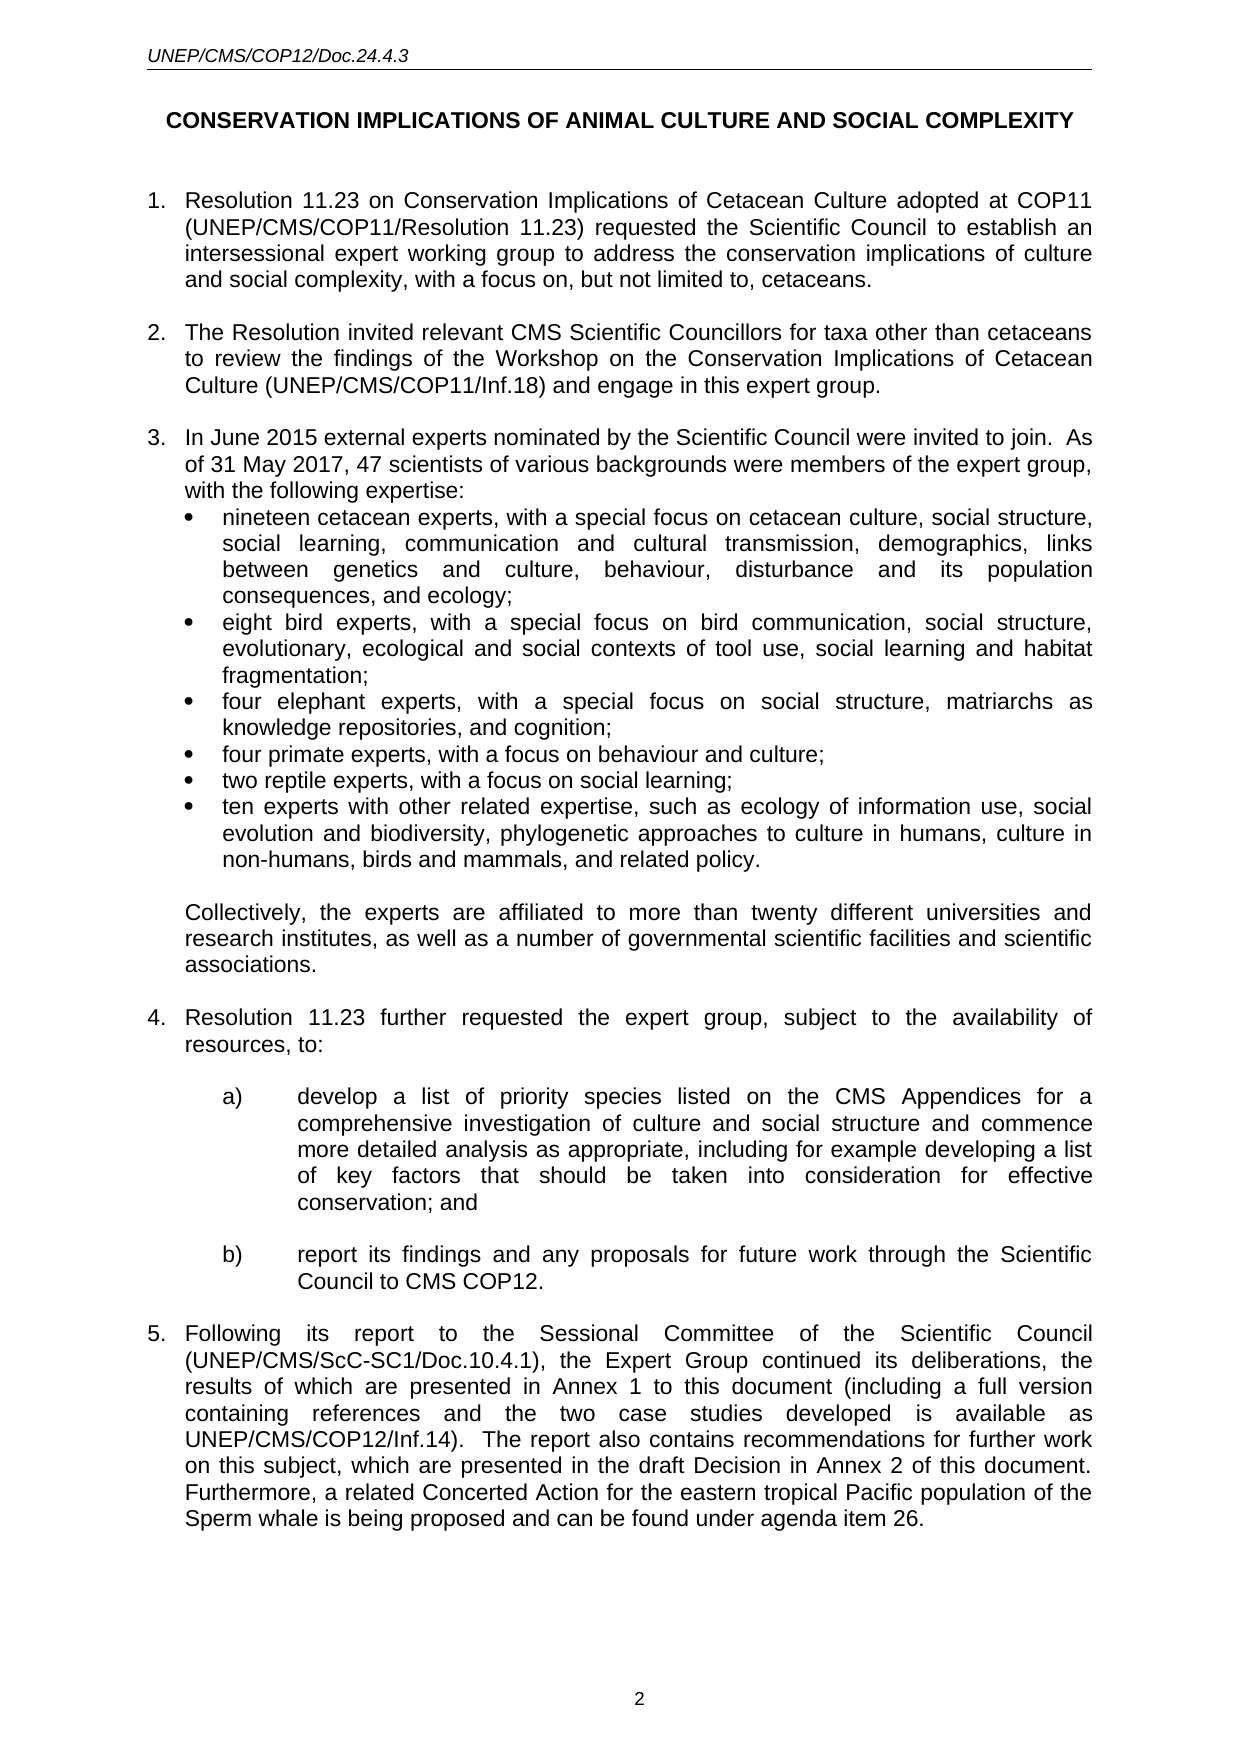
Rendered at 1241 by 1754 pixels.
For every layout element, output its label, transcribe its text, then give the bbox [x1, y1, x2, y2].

list develop a list of priority species listed on the CMS Appendices for a comprehensive investigation of culture and social structure and commence more detailed analysis as appropriate, including for example developing a list of key factors that should be taken into consideration for effective conservation; and [222, 1083, 1093, 1215]
list Resolution 11.23 further requested the expert group, subject to the availability of resources, to: [147, 1004, 1093, 1057]
list report its findings and any proposals for future work through the Scientific Council to CMS COP12. [222, 1241, 1093, 1294]
list four primate experts, with a focus on behaviour and culture; [184, 741, 1093, 767]
list In June 2015 external experts nominated by the Scientific Council were invited to join. As of 31 May 2017, 47 scientists of various backgrounds were members of the expert group, with the following expertise: [147, 424, 1093, 503]
list two reptile experts, with a focus on social learning; [184, 767, 1093, 793]
text CONSERVATION IMPLICATIONS OF ANIMAL CULTURE AND SOCIAL COMPLEXITY [147, 107, 1093, 133]
list Following its report to the Sessional Committee of the Scientific Council (UNEP/CMS/ScC-SC1/Doc.10.4.1), the Expert Group continued its deliberations, the results of which are presented in Annex 1 to this document (including a full version containing references and the two case studies developed is available as UNEP/CMS/COP12/Inf.14). The report also contains recommendations for further work on this subject, which are presented in the draft Decision in Annex 2 of this document. Furthermore, a related Concerted Action for the eastern tropical Pacific population of the Sperm whale is being proposed and can be found under agenda item 26. [147, 1320, 1093, 1531]
list ten experts with other related expertise, such as ecology of information use, social evolution and biodiversity, phylogenetic approaches to culture in humans, culture in non-humans, birds and mammals, and related policy. [184, 793, 1093, 872]
list eight bird experts, with a special focus on bird communication, social structure, evolutionary, ecological and social contexts of tool use, social learning and habitat fragmentation; [184, 609, 1093, 688]
list Resolution 11.23 on Conservation Implications of Cetacean Culture adopted at COP11 (UNEP/CMS/COP11/Resolution 11.23) requested the Scientific Council to establish an intersessional expert working group to address the conservation implications of culture and social complexity, with a focus on, but not limited to, cetaceans. [147, 187, 1093, 293]
list four elephant experts, with a special focus on social structure, matriarchs as knowledge repositories, and cognition; [184, 688, 1093, 741]
list The Resolution invited relevant CMS Scientific Councillors for taxa other than cetaceans to review the findings of the Workshop on the Conservation Implications of Cetacean Culture (UNEP/CMS/COP11/Inf.18) and engage in this expert group. [147, 319, 1093, 398]
text Collectively, the experts are affiliated to more than twenty different universities and research institutes, as well as a number of governmental scientific facilities and scientific associations. [184, 899, 1093, 978]
list nineteen cetacean experts, with a special focus on cetacean culture, social structure, social learning, communication and cultural transmission, demographics, links between genetics and culture, behaviour, disturbance and its population consequences, and ecology; [184, 503, 1093, 609]
